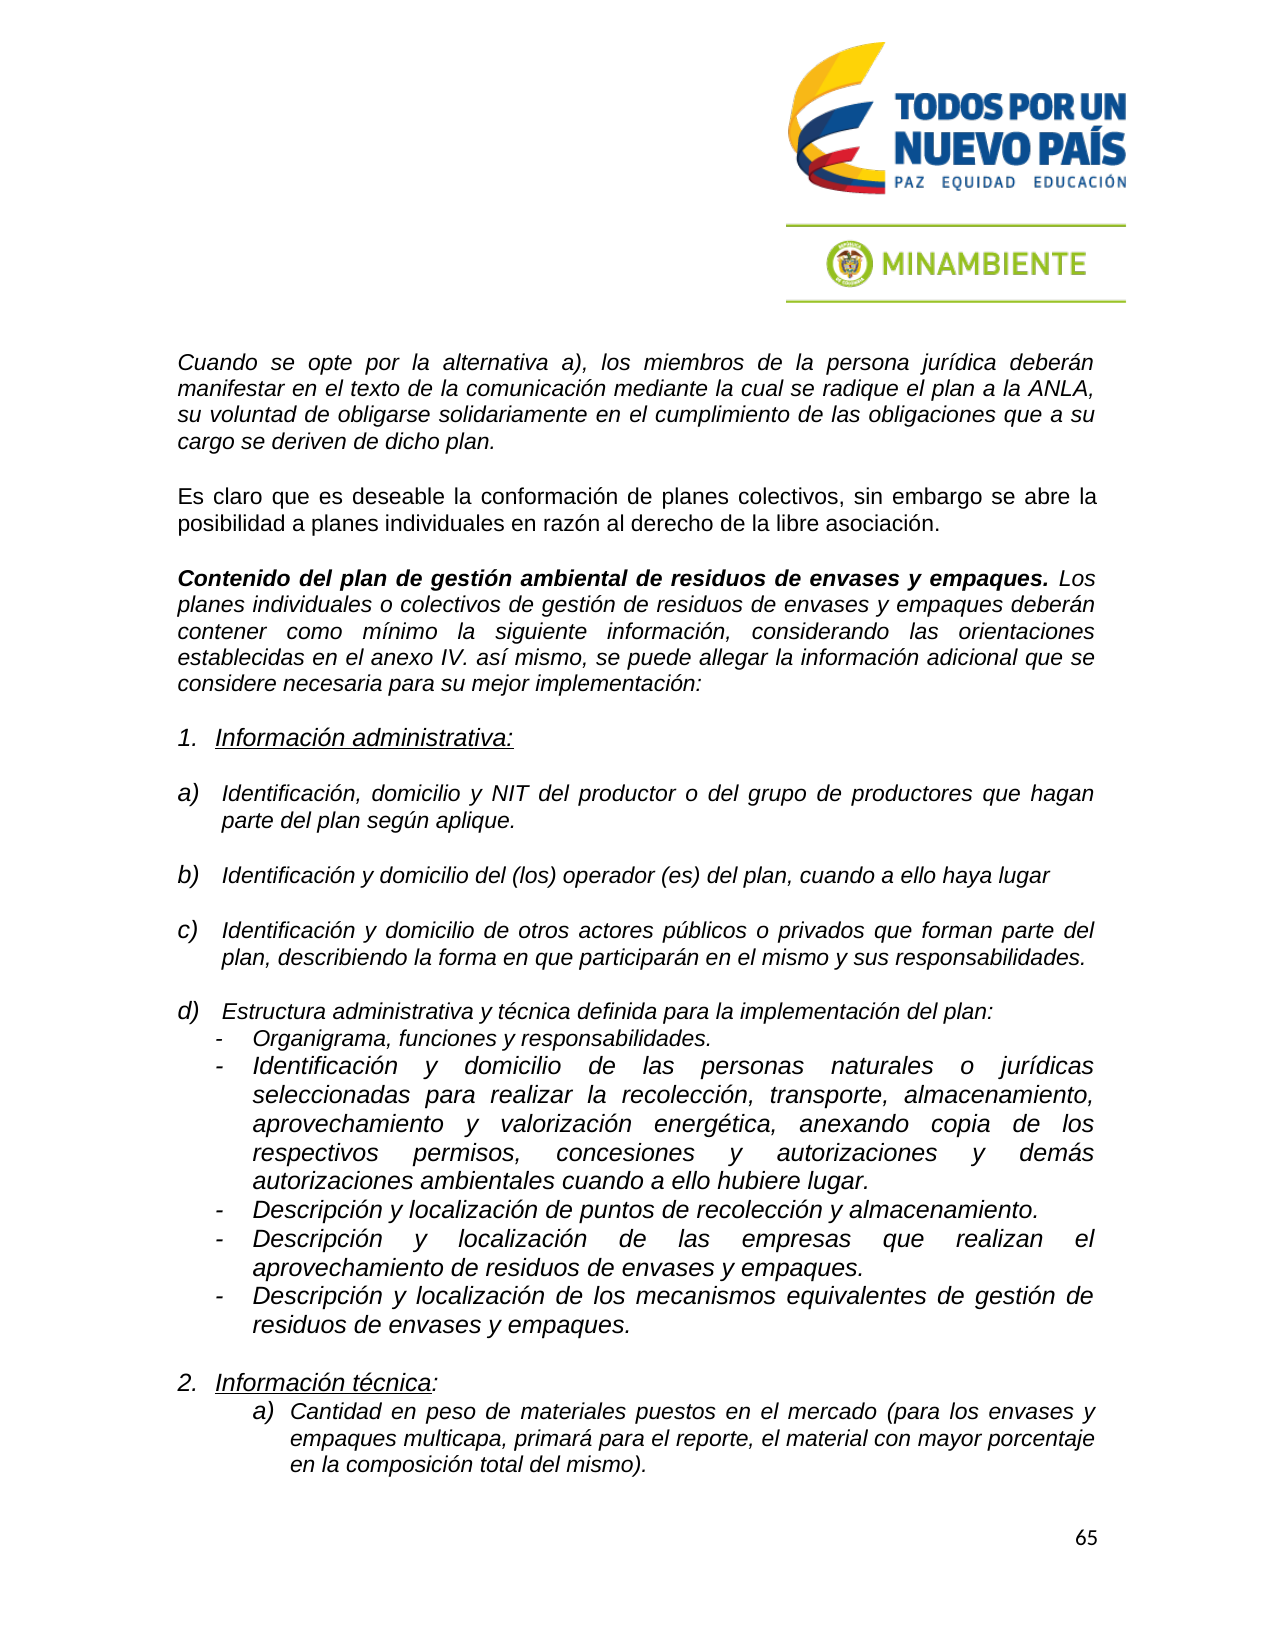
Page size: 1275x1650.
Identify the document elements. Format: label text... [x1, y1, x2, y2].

text Contenido del plan de gestión ambiental de residuos de envases y empaques. Los planes individuales o colectivos de gestión de residuos de envases y empaques deberán contener como mínimo la siguiente información, considerando las orientaciones establecidas en el anexo IV. así mismo, se puede allegar la información adicional que se considere necesaria para su mejor implementación: [177, 565, 1098, 697]
picture [785, 42, 1127, 303]
list Información técnica: [177, 1368, 1098, 1396]
list Identificación y domicilio del (los) operador (es) del plan, cuando a ello haya lugar [177, 860, 1098, 888]
list Identificación, domicilio y NIT del productor o del grupo de productores que hagan parte del plan según aplique. [177, 778, 1098, 833]
list Descripción y localización de las empresas que realizan el aprovechamiento de residuos de envases y empaques. [215, 1224, 1098, 1281]
list Organigrama, funciones y responsabilidades. [215, 1025, 1098, 1051]
text Es claro que es deseable la conformación de planes colectivos, sin embargo se abre la posibilidad a planes individuales en razón al derecho de la libre asociación. [177, 483, 1098, 536]
list Cantidad en peso de materiales puestos en el mercado (para los envases y empaques multicapa, primará para el reporte, el material con mayor porcentaje en la composición total del mismo). [252, 1396, 1098, 1478]
list Estructura administrativa y técnica definida para la implementación del plan: [177, 996, 1098, 1025]
list Descripción y localización de puntos de recolección y almacenamiento. [215, 1195, 1098, 1224]
list Identificación y domicilio de las personas naturales o jurídicas seleccionadas para realizar la recolección, transporte, almacenamiento, aprovechamiento y valorización energética, anexando copia de los respectivos permisos, concesiones y autorizaciones y demás autorizaciones ambientales cuando a ello hubiere lugar. [215, 1051, 1098, 1195]
list Identificación y domicilio de otros actores públicos o privados que forman parte del plan, describiendo la forma en que participarán en el mismo y sus responsabilidades. [177, 915, 1098, 970]
list Información administrativa: [177, 723, 1098, 752]
list Descripción y localización de los mecanismos equivalentes de gestión de residuos de envases y empaques. [215, 1281, 1098, 1339]
text Cuando se opte por la alternativa a), los miembros de la persona jurídica deberán manifestar en el texto de la comunicación mediante la cual se radique el plan a la ANLA, su voluntad de obligarse solidariamente en el cumplimiento de las obligaciones que a su cargo se deriven de dicho plan. [177, 348, 1098, 454]
